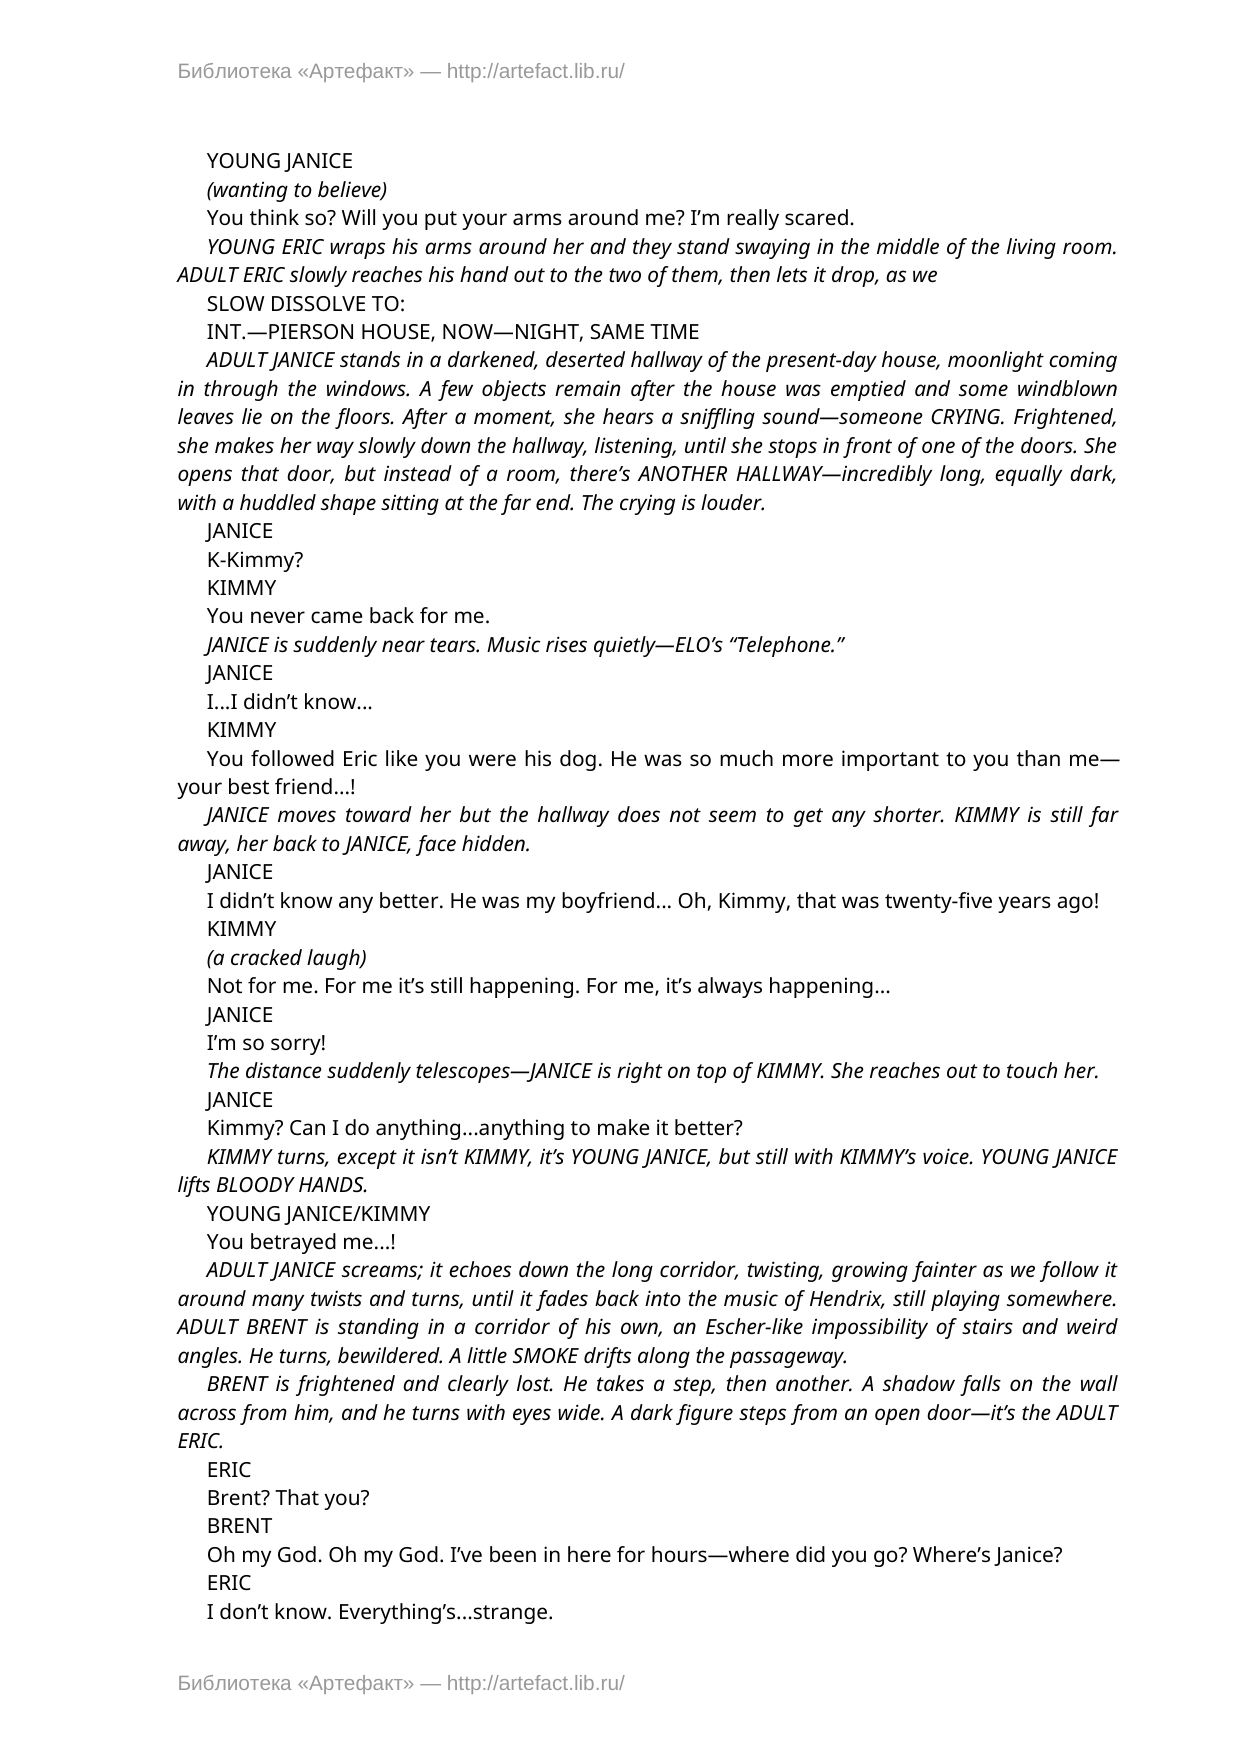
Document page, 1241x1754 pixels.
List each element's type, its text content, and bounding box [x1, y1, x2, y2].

text BRENT [177, 1512, 1122, 1540]
text I...I didn’t know... [177, 687, 1122, 715]
text K-Kimmy? [177, 545, 1122, 573]
text Kimmy? Can I do anything...anything to make it better? [177, 1113, 1122, 1142]
text SLOW DISSOLVE TO: [177, 289, 1122, 317]
text ADULT JANICE stands in a darkened, deserted hallway of the present-day house, moonlight coming in through the windows. A few objects remain after the house was emptied and some windblown leaves lie on the floors. After a moment, she hears a sniffling sound—someone CRYING. Frightened, she makes her way slowly down the hallway, listening, until she stops in front of one of the doors. She opens that door, but instead of a room, there’s ANOTHER HALLWAY—incredibly long, equally dark, with a huddled shape sitting at the far end. The crying is louder. [177, 346, 1122, 516]
text Not for me. For me it’s still happening. For me, it’s always happening... [177, 971, 1122, 1000]
text ADULT JANICE screams; it echoes down the long corridor, twisting, growing fainter as we follow it around many twists and turns, until it fades back into the music of Hendrix, still playing somewhere. ADULT BRENT is standing in a corridor of his own, an Escher-like impossibility of stairs and weird angles. He turns, bewildered. A little SMOKE drifts along the passageway. [177, 1256, 1122, 1369]
text BRENT is frightened and clearly lost. He takes a step, then another. A shadow falls on the wall across from him, and he turns with eyes wide. A dark figure steps from an open door—it’s the ADULT ERIC. [177, 1369, 1122, 1455]
text (a cracked laugh) [177, 943, 1122, 971]
text (wanting to believe) [177, 175, 1122, 203]
text JANICE [177, 1085, 1122, 1113]
text I’m so sorry! [177, 1028, 1122, 1057]
text KIMMY [177, 715, 1122, 744]
text You think so? Will you put your arms around me? I’m really scared. [177, 203, 1122, 232]
text INT.—PIERSON HOUSE, NOW—NIGHT, SAME TIME [177, 317, 1122, 346]
text JANICE is suddenly near tears. Music rises quietly—ELO’s “Telephone.” [177, 630, 1122, 658]
text The distance suddenly telescopes—JANICE is right on top of KIMMY. She reaches out to touch her. [177, 1057, 1122, 1085]
text ERIC [177, 1568, 1122, 1597]
text You never came back for me. [177, 602, 1122, 630]
text I don’t know. Everything’s...strange. [177, 1597, 1122, 1625]
text YOUNG JANICE/KIMMY [177, 1199, 1122, 1227]
text KIMMY turns, except it isn’t KIMMY, it’s YOUNG JANICE, but still with KIMMY’s voice. YOUNG JANICE lifts BLOODY HANDS. [177, 1142, 1122, 1199]
text I didn’t know any better. He was my boyfriend... Oh, Kimmy, that was twenty-five years ago! [177, 886, 1122, 914]
text ERIC [177, 1455, 1122, 1483]
text Oh my God. Oh my God. I’ve been in here for hours—where did you go? Where’s Janice? [177, 1540, 1122, 1568]
text JANICE [177, 658, 1122, 687]
text YOUNG JANICE [177, 147, 1122, 175]
text JANICE [177, 516, 1122, 545]
text Brent? That you? [177, 1483, 1122, 1512]
text KIMMY [177, 914, 1122, 943]
text JANICE [177, 857, 1122, 886]
text JANICE [177, 1000, 1122, 1028]
text You betrayed me...! [177, 1227, 1122, 1256]
text You followed Eric like you were his dog. He was so much more important to you than me—your best friend...! [177, 744, 1122, 801]
text JANICE moves toward her but the hallway does not seem to get any shorter. KIMMY is still far away, her back to JANICE, face hidden. [177, 801, 1122, 857]
text KIMMY [177, 573, 1122, 602]
text YOUNG ERIC wraps his arms around her and they stand swaying in the middle of the living room. ADULT ERIC slowly reaches his hand out to the two of them, then lets it drop, as we [177, 232, 1122, 289]
